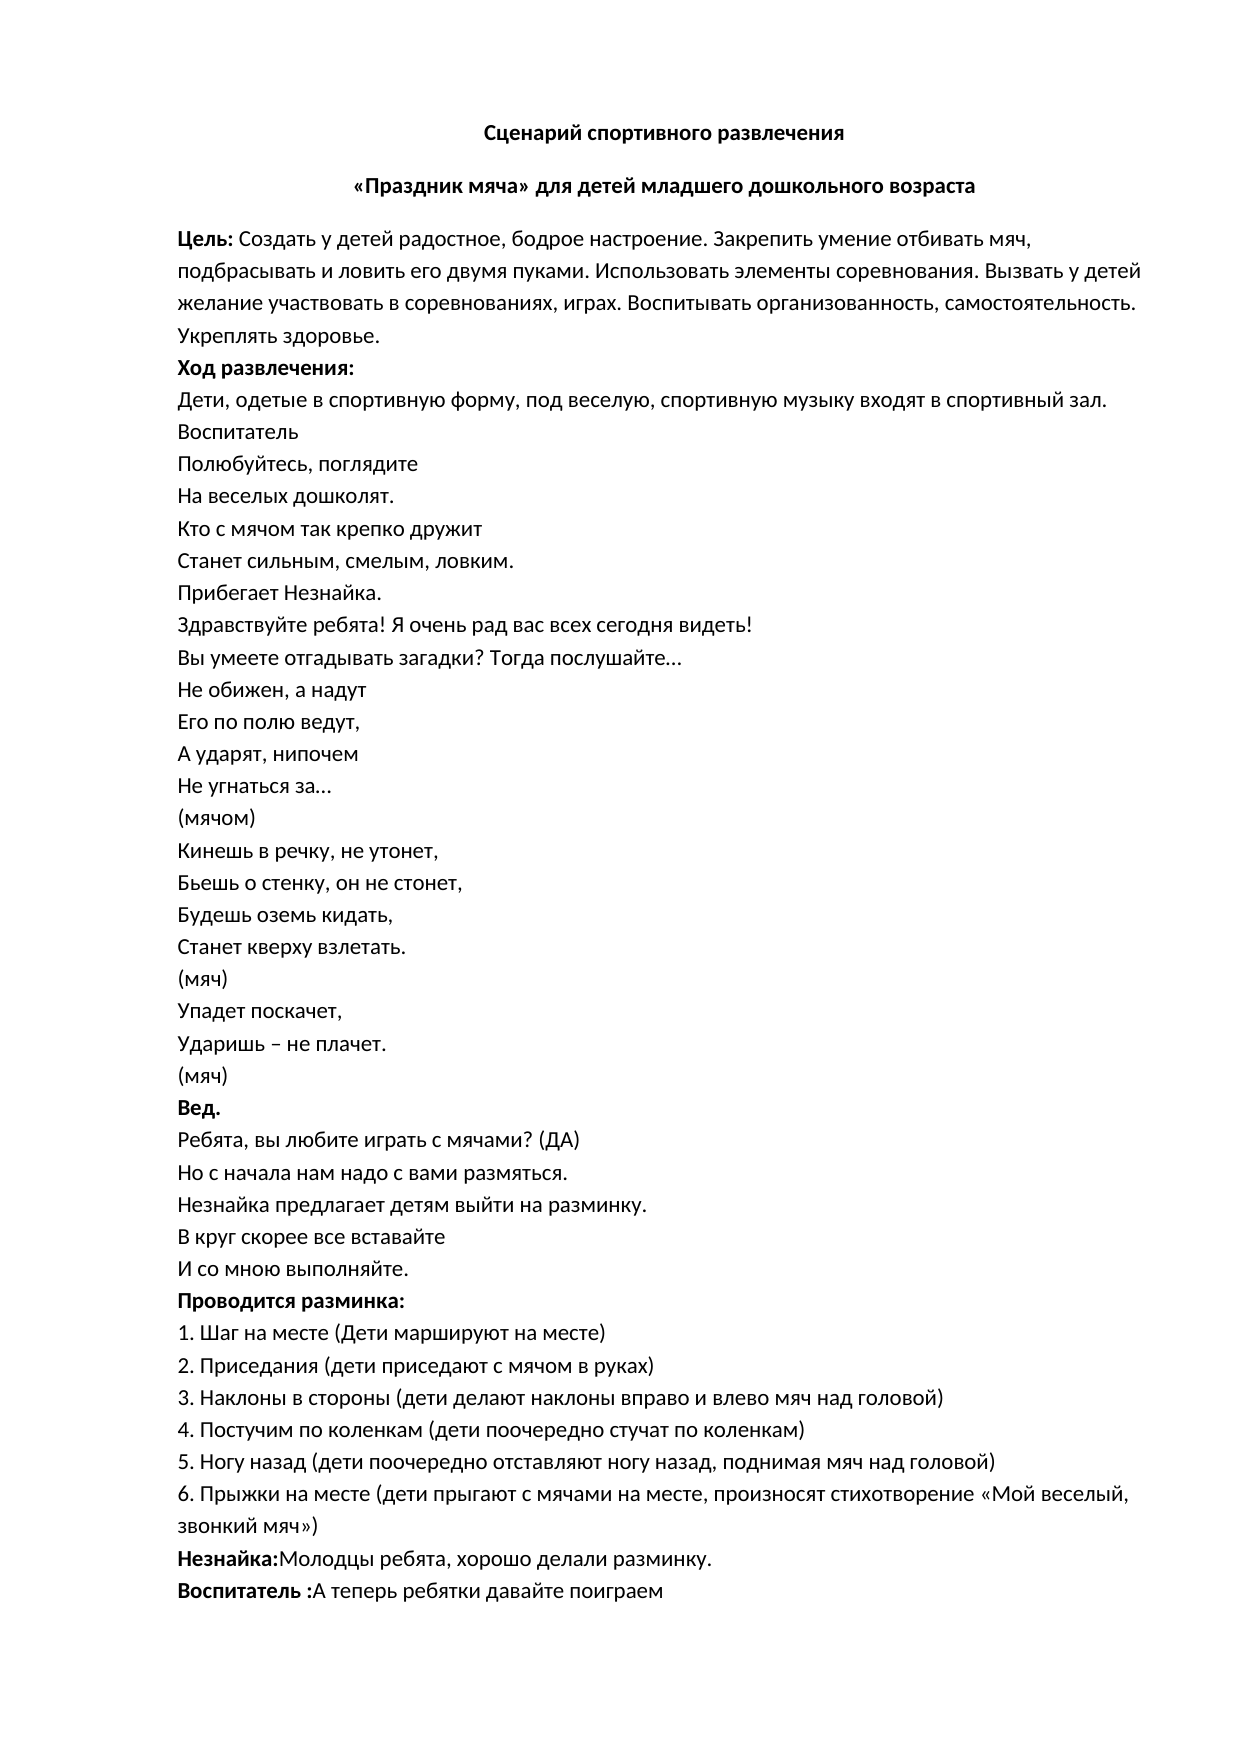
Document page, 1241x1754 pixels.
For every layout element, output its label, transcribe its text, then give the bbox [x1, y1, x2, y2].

text Бьешь о стенку, он не стонет, [177, 868, 1152, 896]
text Воспитатель [177, 417, 1152, 445]
text На веселых дошколят. [177, 482, 1152, 510]
text Ударишь – не плачет. [177, 1029, 1152, 1057]
text Воспитатель :А теперь ребятки давайте поиграем [177, 1576, 1152, 1604]
text Станет сильным, смелым, ловким. [177, 546, 1152, 574]
text Незнайка:Молодцы ребята, хорошо делали разминку. [177, 1544, 1152, 1572]
text «Праздник мяча» для детей младшего дошкольного возраста [177, 171, 1152, 199]
text Прибегает Незнайка. [177, 578, 1152, 606]
text Кто с мячом так крепко дружит [177, 514, 1152, 542]
text Дети, одетые в спортивную форму, под веселую, спортивную музыку входят в спортивный зал. [177, 385, 1152, 413]
text 6. Прыжки на месте (дети прыгают с мячами на месте, произносят стихотворение «Мой веселый, звонкий мяч») [177, 1479, 1152, 1540]
text Цель: Создать у детей радостное, бодрое настроение. Закрепить умение отбивать мяч, подбрасывать и ловить его двумя пуками. Использовать элементы соревнования. Вызвать у детей желание участвовать в соревнованиях, играх. Воспитывать организованность, самостоятельность. Укреплять здоровье. [177, 224, 1152, 349]
text (мяч) [177, 964, 1152, 992]
text Вед. [177, 1093, 1152, 1121]
text 5. Ногу назад (дети поочередно отставляют ногу назад, поднимая мяч над головой) [177, 1447, 1152, 1475]
text Проводится разминка: [177, 1286, 1152, 1314]
text И со мною выполняйте. [177, 1254, 1152, 1282]
text Вы умеете отгадывать загадки? Тогда послушайте… [177, 643, 1152, 671]
text 4. Постучим по коленкам (дети поочередно стучат по коленкам) [177, 1415, 1152, 1443]
text Станет кверху взлетать. [177, 932, 1152, 960]
text Упадет поскачет, [177, 997, 1152, 1025]
text 3. Наклоны в стороны (дети делают наклоны вправо и влево мяч над головой) [177, 1383, 1152, 1411]
text А ударят, нипочем [177, 739, 1152, 767]
text Не угнаться за… [177, 771, 1152, 799]
text Сценарий спортивного развлечения [177, 118, 1152, 146]
text Ребята, вы любите играть с мячами? (ДА) [177, 1125, 1152, 1153]
text В круг скорее все вставайте [177, 1222, 1152, 1250]
text Будешь оземь кидать, [177, 900, 1152, 928]
text Кинешь в речку, не утонет, [177, 836, 1152, 864]
text Незнайка предлагает детям выйти на разминку. [177, 1190, 1152, 1218]
text Его по полю ведут, [177, 707, 1152, 735]
text (мяч) [177, 1061, 1152, 1089]
text Не обижен, а надут [177, 675, 1152, 703]
text 2. Приседания (дети приседают с мячом в руках) [177, 1351, 1152, 1379]
text Но с начала нам надо с вами размяться. [177, 1158, 1152, 1186]
text Ход развлечения: [177, 353, 1152, 381]
text Здравствуйте ребята! Я очень рад вас всех сегодня видеть! [177, 610, 1152, 638]
text Полюбуйтесь, поглядите [177, 449, 1152, 477]
text 1. Шаг на месте (Дети маршируют на месте) [177, 1318, 1152, 1347]
text (мячом) [177, 803, 1152, 832]
